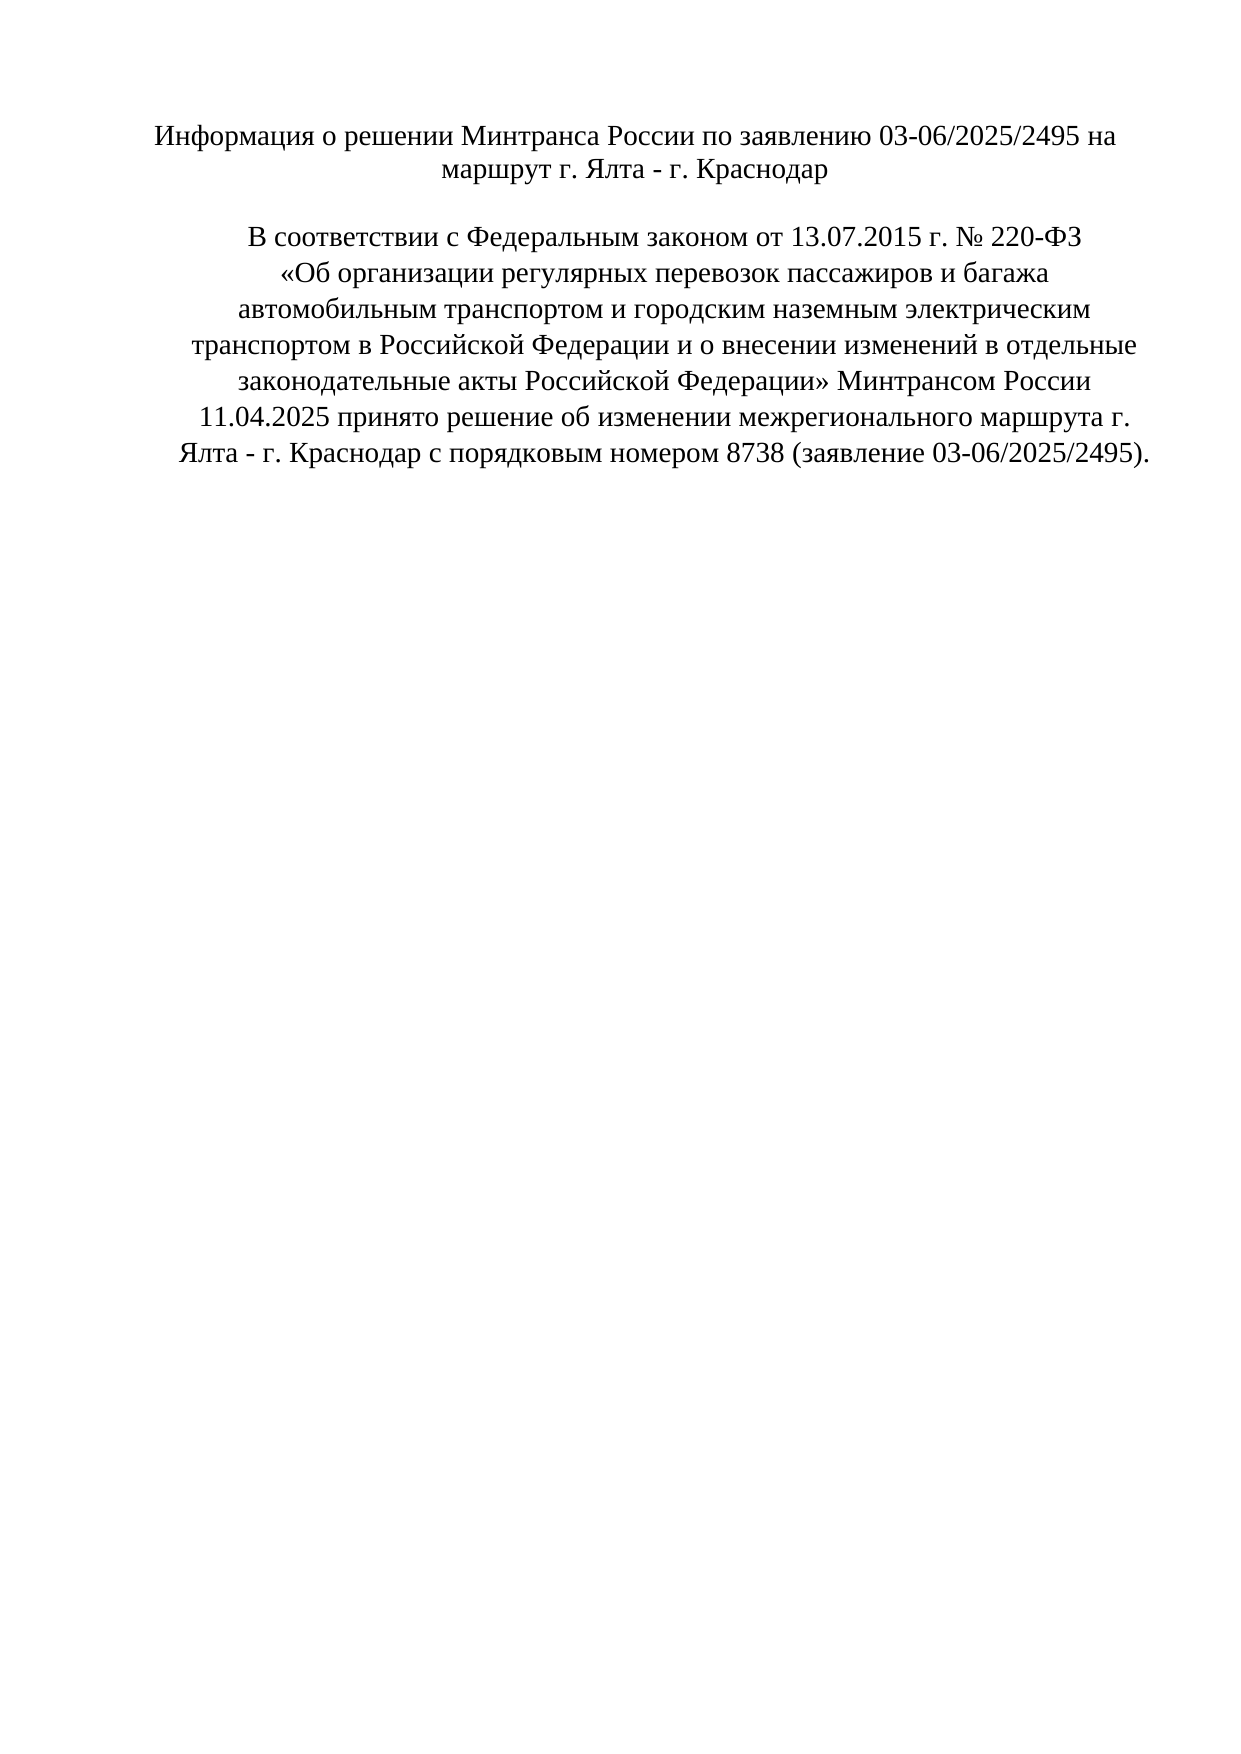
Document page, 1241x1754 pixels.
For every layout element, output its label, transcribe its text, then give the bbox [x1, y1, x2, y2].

text Информация о решении Минтранса России по заявлению 03-06/2025/2495 на маршрут г. Ялта - г. Краснодар [118, 118, 1152, 185]
text В соответствии с Федеральным законом от 13.07.2015 г. № 220-ФЗ «Об организации регулярных перевозок пассажиров и багажа автомобильным транспортом и городским наземным электрическим транспортом в Российской Федерации и о внесении изменений в отдельные законодательные акты Российской Федерации» Минтрансом России 11.04.2025 принято решение об изменении межрегионального маршрута г. Ялта - г. Краснодар с порядковым номером 8738 (заявление 03-06/2025/2495). [177, 219, 1152, 469]
